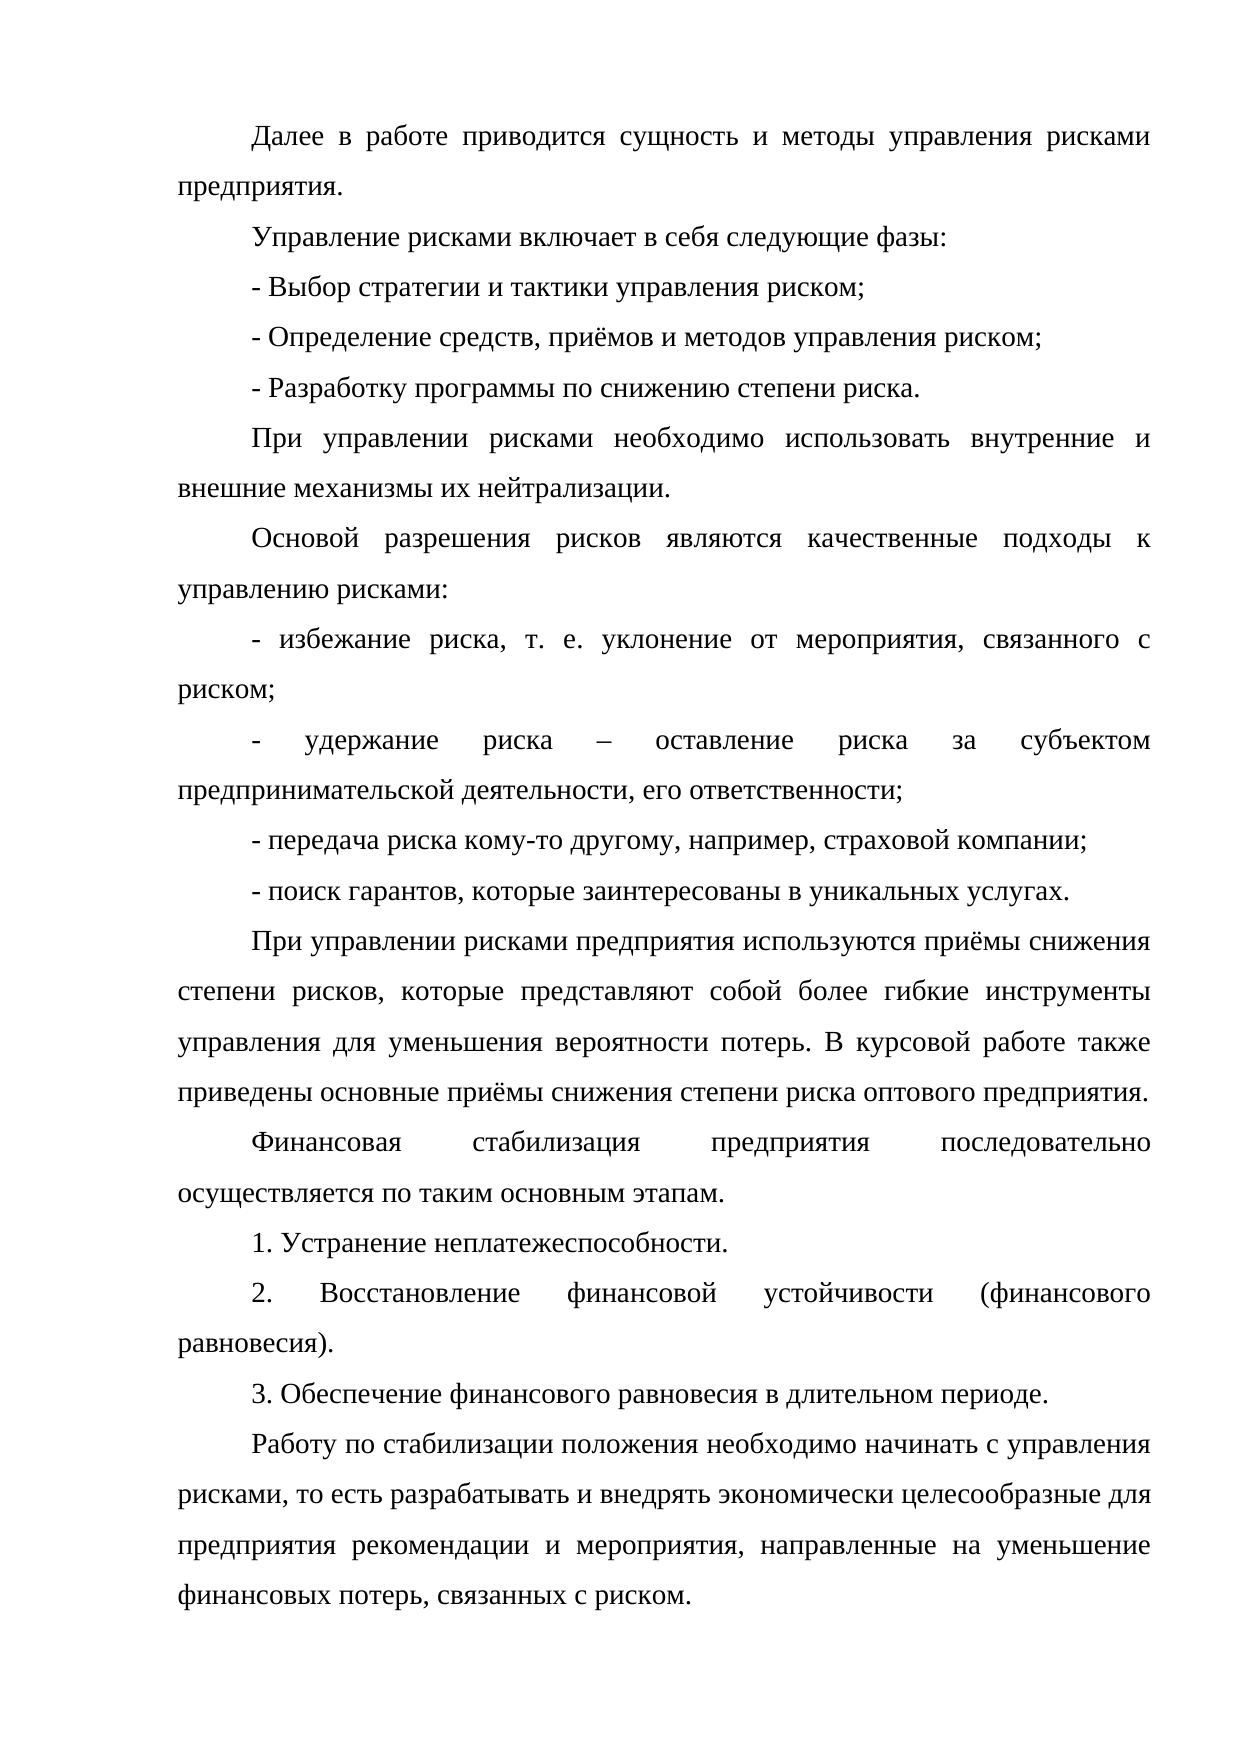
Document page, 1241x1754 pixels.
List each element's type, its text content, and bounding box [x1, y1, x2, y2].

text - поиск гарантов, которые заинтересованы в уникальных услугах. [177, 873, 1152, 906]
text Финансовая стабилизация предприятия последовательно осуществляется по таким основным этапам. [177, 1124, 1152, 1208]
text Основой разрешения рисков являются качественные подходы к управлению рисками: [177, 521, 1152, 604]
text 1. Устранение неплатежеспособности. [177, 1225, 1152, 1258]
text 2. Восстановление финансовой устойчивости (финансового равновесия). [177, 1275, 1152, 1359]
text - Выбор стратегии и тактики управления риском; [177, 269, 1152, 303]
text - передача риска кому-то другому, например, страховой компании; [177, 822, 1152, 856]
text - Разработку программы по снижению степени риска. [177, 370, 1152, 403]
text - Определение средств, приёмов и методов управления риском; [177, 319, 1152, 353]
text - избежание риска, т. е. уклонение от мероприятия, связанного с риском; [177, 621, 1152, 705]
text При управлении рисками необходимо использовать внутренние и внешние механизмы их нейтрализации. [177, 420, 1152, 504]
text 3. Обеспечение финансового равновесия в длительном периоде. [177, 1376, 1152, 1409]
text Управление рисками включает в себя следующие фазы: [177, 219, 1152, 252]
text При управлении рисками предприятия используются приёмы снижения степени рисков, которые представляют собой более гибкие инструменты управления для уменьшения вероятности потерь. В курсовой работе также приведены основные приёмы снижения степени риска оптового предприятия. [177, 923, 1152, 1108]
text Далее в работе приводится сущность и методы управления рисками предприятия. [177, 118, 1152, 202]
text Работу по стабилизации положения необходимо начинать с управления рисками, то есть разрабатывать и внедрять экономически целесообразные для предприятия рекомендации и мероприятия, направленные на уменьшение финансовых потерь, связанных с риском. [177, 1426, 1152, 1611]
text - удержание риска – оставление риска за субъектом предпринимательской деятельности, его ответственности; [177, 722, 1152, 806]
